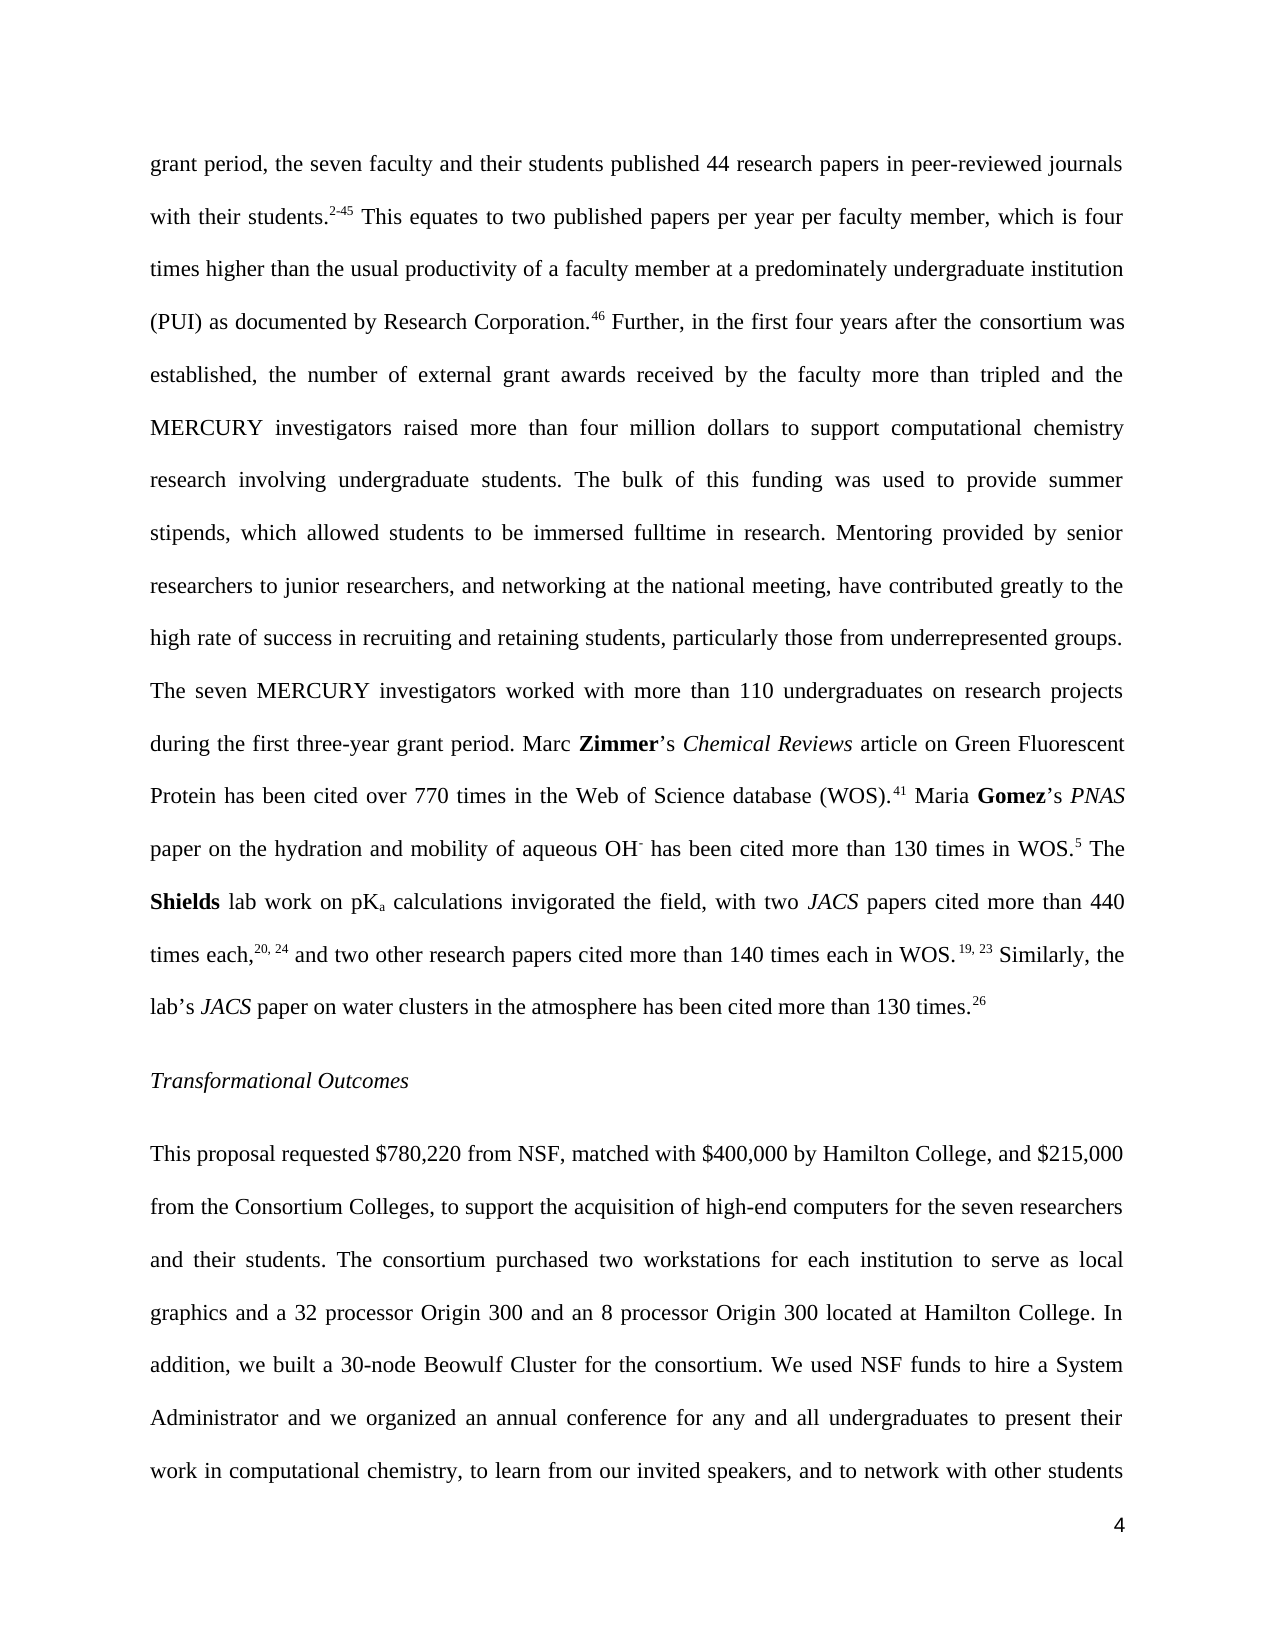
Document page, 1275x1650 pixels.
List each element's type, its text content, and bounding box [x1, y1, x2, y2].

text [150, 150, 1125, 1020]
text Transformational Outcomes [150, 1067, 1125, 1093]
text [150, 1140, 1125, 1483]
